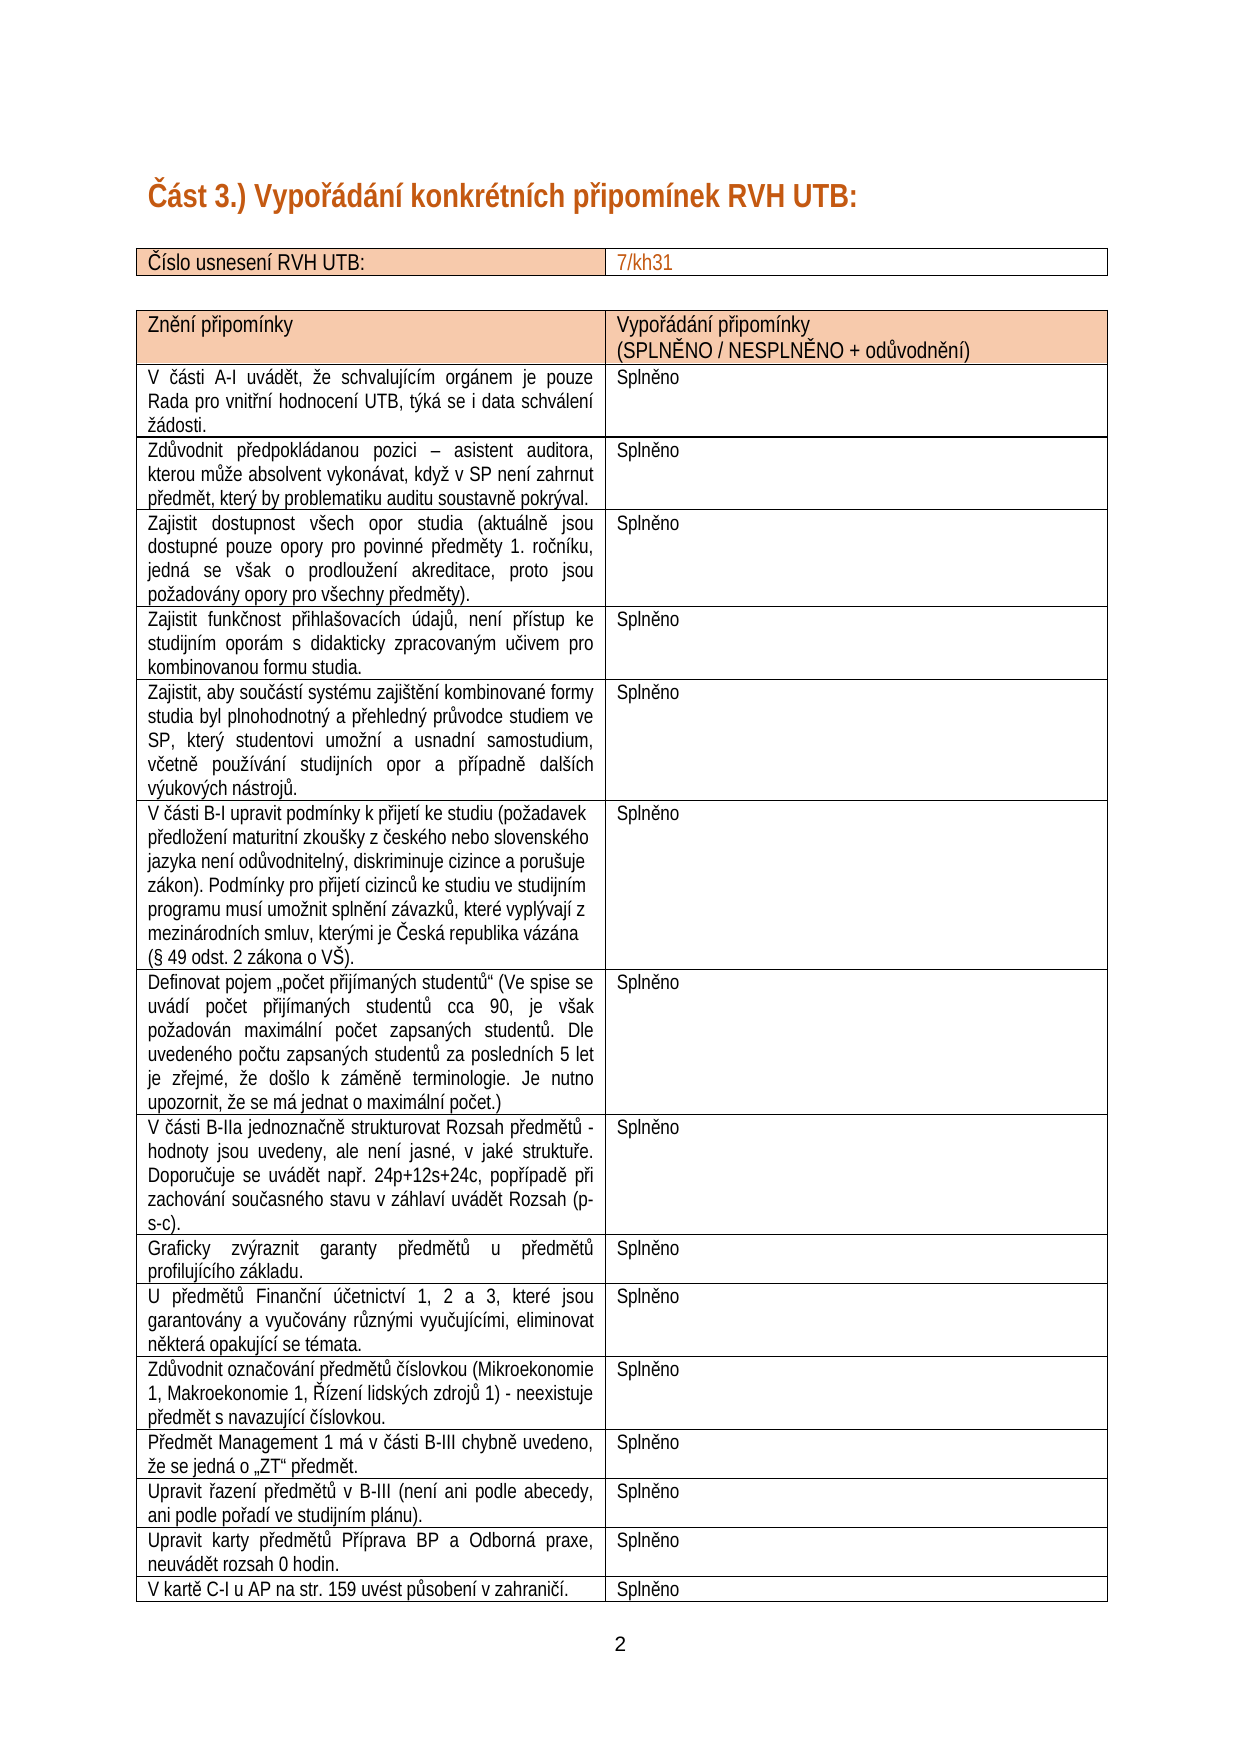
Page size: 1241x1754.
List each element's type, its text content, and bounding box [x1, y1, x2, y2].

table_cell Splněno [606, 680, 1107, 800]
table_cell V části A-I uvádět, že schvalujícím orgánem je pouze Rada pro vnitřní hodnocení UTB, týká se i data schválení žádosti. [137, 365, 605, 436]
table_cell Graficky zvýraznit garanty předmětů u předmětů profilujícího základu. [137, 1235, 605, 1283]
table_cell Splněno [606, 801, 1107, 969]
table_cell U předmětů Finanční účetnictví 1, 2 a 3, které jsou garantovány a vyučovány různými vyučujícími, eliminovat některá opakující se témata. [137, 1284, 605, 1356]
table_cell Splněno [606, 1577, 1107, 1601]
table_header Vypořádání připomínky (SPLNĚNO / NESPLNĚNO + odůvodnění) [606, 311, 1107, 363]
table_header Číslo usnesení RVH UTB: [137, 249, 605, 275]
table_cell Splněno [606, 1479, 1107, 1527]
table_header Znění připomínky [137, 311, 605, 363]
table_cell Upravit řazení předmětů v B-III (není ani podle abecedy, ani podle pořadí ve studijním plánu). [137, 1479, 605, 1527]
table_cell Splněno [606, 970, 1107, 1113]
table_cell Předmět Management 1 má v části B-III chybně uvedeno, že se jedná o „ZT“ předmět. [137, 1430, 605, 1478]
table_cell Splněno [606, 1357, 1107, 1429]
table_cell Splněno [606, 1235, 1107, 1283]
table_cell Definovat pojem „počet přijímaných studentů“ (Ve spise se uvádí počet přijímaných studentů cca 90, je však požadován maximální počet zapsaných studentů. Dle uvedeného počtu zapsaných studentů za posledních 5 let je zřejmé, že došlo k záměně terminologie. Je nutno upozornit, že se má jednat o maximální počet.) [137, 970, 605, 1113]
table_cell Zdůvodnit označování předmětů číslovkou (Mikroekonomie 1, Makroekonomie 1, Řízení lidských zdrojů 1) - neexistuje předmět s navazující číslovkou. [137, 1357, 605, 1429]
table_cell Upravit karty předmětů Příprava BP a Odborná praxe, neuvádět rozsah 0 hodin. [137, 1528, 605, 1576]
table_cell V části B-I upravit podmínky k přijetí ke studiu (požadavek předložení maturitní zkoušky z českého nebo slovenského jazyka není odůvodnitelný, diskriminuje cizince a porušuje zákon). Podmínky pro přijetí cizinců ke studiu ve studijním programu musí umožnit splnění závazků, které vyplývají z mezinárodních smluv, kterými je Česká republika vázána (§ 49 odst. 2 zákona o VŠ). [137, 801, 605, 969]
table_header 7/kh31 [606, 249, 1107, 275]
table_cell Splněno [606, 607, 1107, 679]
text Část 3.) Vypořádání konkrétních připomínek RVH UTB: [148, 176, 1045, 214]
table_cell Splněno [606, 438, 1107, 509]
table_cell Zajistit, aby součástí systému zajištění kombinované formy studia byl plnohodnotný a přehledný průvodce studiem ve SP, který studentovi umožní a usnadní samostudium, včetně používání studijních opor a případně dalších výukových nástrojů. [137, 680, 605, 800]
table_cell V kartě C-I u AP na str. 159 uvést působení v zahraničí. [137, 1577, 605, 1601]
table_cell Splněno [606, 1430, 1107, 1478]
table_cell Splněno [606, 365, 1107, 436]
table_cell Splněno [606, 1284, 1107, 1356]
table_cell Zdůvodnit předpokládanou pozici – asistent auditora, kterou může absolvent vykonávat, když v SP není zahrnut předmět, který by problematiku auditu soustavně pokrýval. [137, 438, 605, 509]
table_cell Splněno [606, 1115, 1107, 1234]
table_cell Zajistit dostupnost všech opor studia (aktuálně jsou dostupné pouze opory pro povinné předměty 1. ročníku, jedná se však o prodloužení akreditace, proto jsou požadovány opory pro všechny předměty). [137, 510, 605, 606]
table_cell Zajistit funkčnost přihlašovacích údajů, není přístup ke studijním oporám s didakticky zpracovaným učivem pro kombinovanou formu studia. [137, 607, 605, 679]
table_cell V části B-IIa jednoznačně strukturovat Rozsah předmětů -hodnoty jsou uvedeny, ale není jasné, v jaké struktuře. Doporučuje se uvádět např. 24p+12s+24c, popřípadě při zachování současného stavu v záhlaví uvádět Rozsah (p-s-c). [137, 1115, 605, 1234]
table_cell Splněno [606, 510, 1107, 606]
table_cell Splněno [606, 1528, 1107, 1576]
